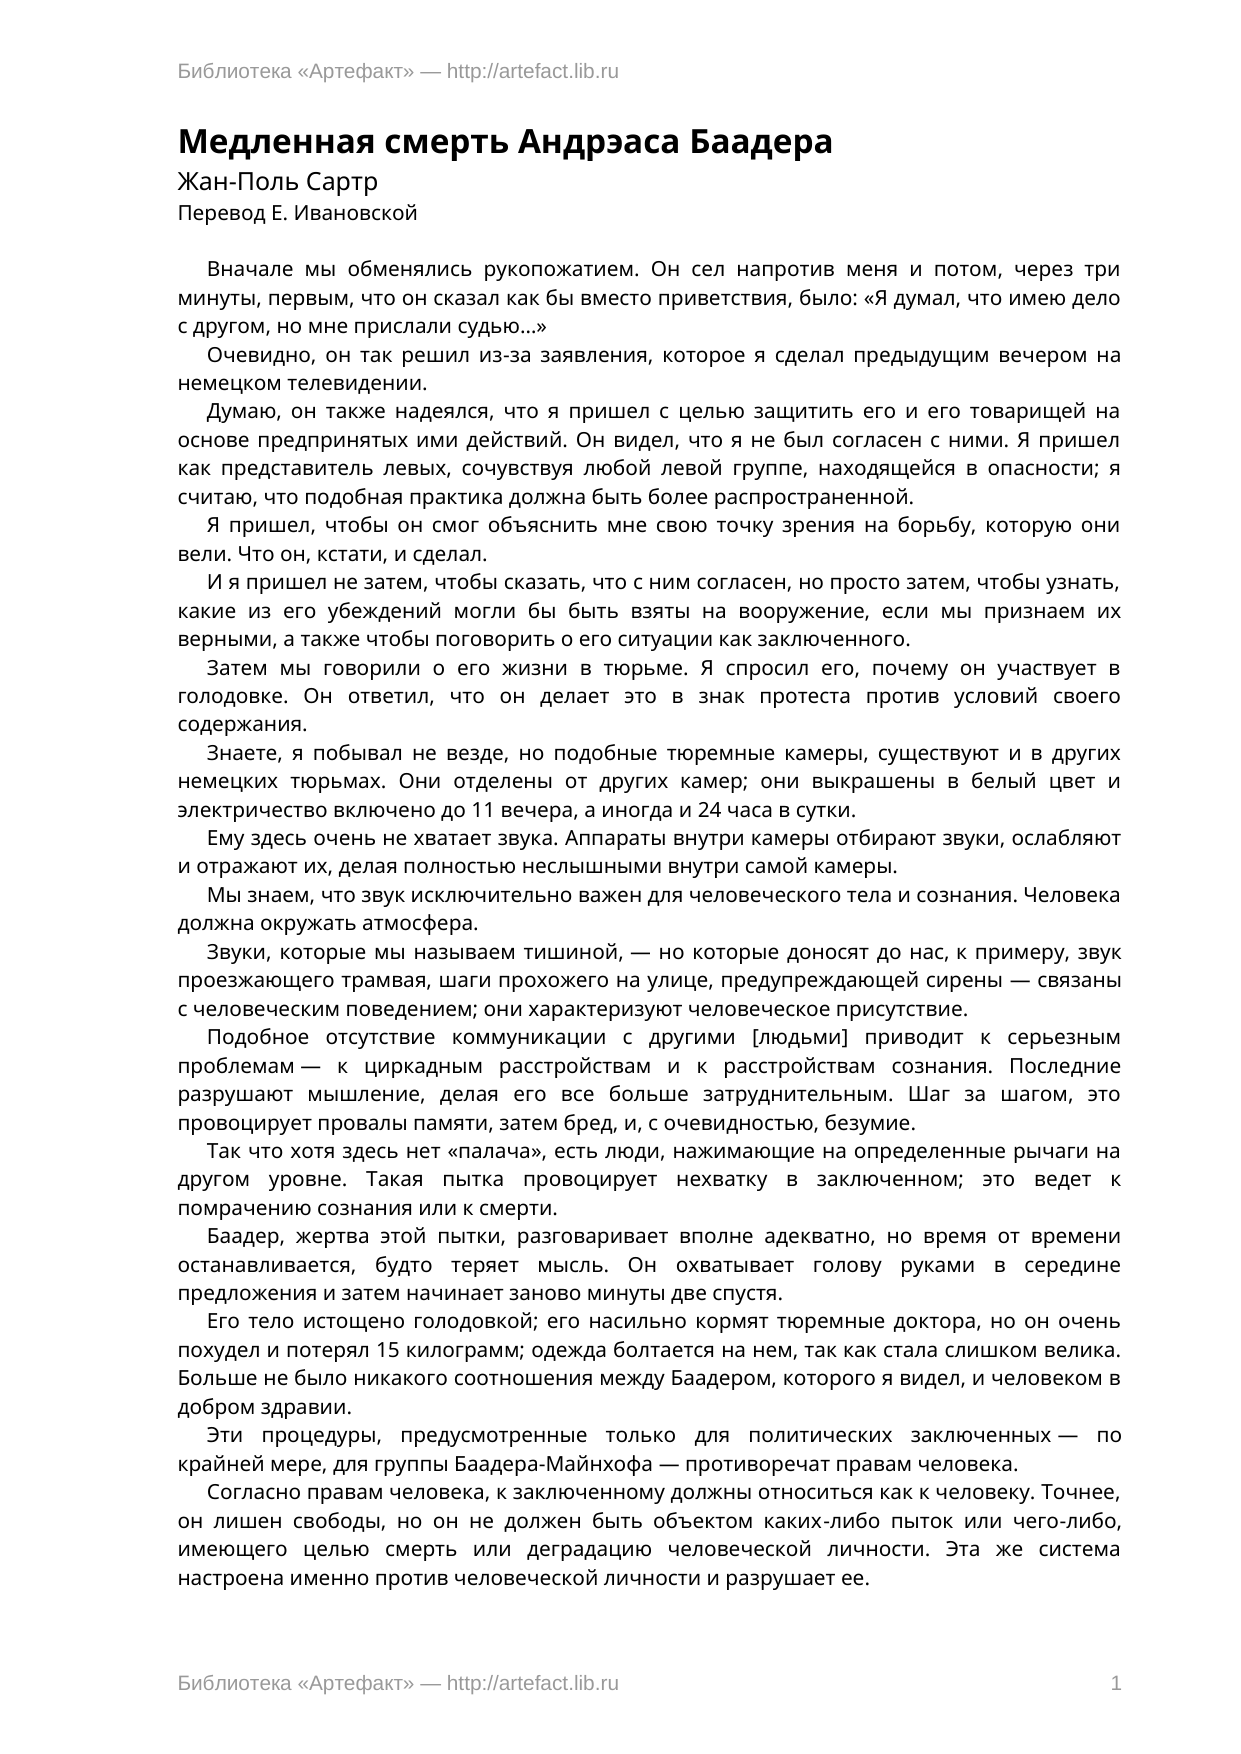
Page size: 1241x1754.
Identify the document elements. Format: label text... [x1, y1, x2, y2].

text Думаю, он также надеялся, что я пришел с целью защитить его и его товарищей на основе предпринятых ими действий. Он видел, что я не был согласен с ними. Я пришел как представитель левых, сочувствуя любой левой группе, находящейся в опасности; я считаю, что подобная практика должна быть более распространенной. [177, 397, 1122, 510]
text Я пришел, чтобы он смог объяснить мне свою точку зрения на борьбу, которую они вели. Что он, кстати, и сделал. [177, 510, 1122, 567]
text Вначале мы обменялись рукопожатием. Он сел напротив меня и потом, через три минуты, первым, что он сказал как бы вместо приветствия, было: «Я думал, что имею дело с другом, но мне прислали судью…» [177, 254, 1122, 340]
text Так что хотя здесь нет «палача», есть люди, нажимающие на определенные рычаги на другом уровне. Такая пытка провоцирует нехватку в заключенном; это ведет к помрачению сознания или к смерти. [177, 1136, 1122, 1221]
text И я пришел не затем, чтобы сказать, что с ним согласен, но просто затем, чтобы узнать, какие из его убеждений могли бы быть взяты на вооружение, если мы признаем их верными, а также чтобы поговорить о его ситуации как заключенного. [177, 567, 1122, 653]
text Затем мы говорили о его жизни в тюрьме. Я спросил его, почему он участвует в голодовке. Он ответил, что он делает это в знак протеста против условий своего содержания. [177, 653, 1122, 738]
text Ему здесь очень не хватает звука. Аппараты внутри камеры отбирают звуки, ослабляют и отражают их, делая полностью неслышными внутри самой камеры. [177, 823, 1122, 880]
text Эти процедуры, предусмотренные только для политических заключенных — по крайней мере, для группы Баадера-Майнхофа — противоречат правам человека. [177, 1420, 1122, 1477]
subtitle Жан-Поль Сартр [177, 163, 1122, 198]
text Его тело истощено голодовкой; его насильно кормят тюремные доктора, но он очень похудел и потерял 15 килограмм; одежда болтается на нем, так как стала слишком велика. Больше не было никакого соотношения между Баадером, которого я видел, и человеком в добром здравии. [177, 1307, 1122, 1420]
text Очевидно, он так решил из-за заявления, которое я сделал предыдущим вечером на немецком телевидении. [177, 340, 1122, 397]
text Подобное отсутствие коммуникации с другими [людьми] приводит к серьезным проблемам — к циркадным расстройствам и к расстройствам сознания. Последние разрушают мышление, делая его все больше затруднительным. Шаг за шагом, это провоцирует провалы памяти, затем бред, и, с очевидностью, безумие. [177, 1022, 1122, 1136]
text Звуки, которые мы называем тишиной, — но которые доносят до нас, к примеру, звук проезжающего трамвая, шаги прохожего на улице, предупреждающей сирены — связаны с человеческим поведением; они характеризуют человеческое присутствие. [177, 937, 1122, 1022]
text Знаете, я побывал не везде, но подобные тюремные камеры, существуют и в других немецких тюрьмах. Они отделены от других камер; они выкрашены в белый цвет и электричество включено до 11 вечера, а иногда и 24 часа в сутки. [177, 738, 1122, 823]
text Баадер, жертва этой пытки, разговаривает вполне адекватно, но время от времени останавливается, будто теряет мысль. Он охватывает голову руками в середине предложения и затем начинает заново минуты две спустя. [177, 1221, 1122, 1307]
subtitle Медленная смерть Андрэаса Баадера [177, 118, 1122, 163]
text Мы знаем, что звук исключительно важен для человеческого тела и сознания. Человека должна окружать атмосфера. [177, 880, 1122, 937]
text Согласно правам человека, к заключенному должны относиться как к человеку. Точнее, он лишен свободы, но он не должен быть объектом каких-либо пыток или чего-либо, имеющего целью смерть или деградацию человеческой личности. Эта же система настроена именно против человеческой личности и разрушает ее. [177, 1477, 1122, 1591]
text Перевод Е. Ивановской [177, 198, 1122, 226]
